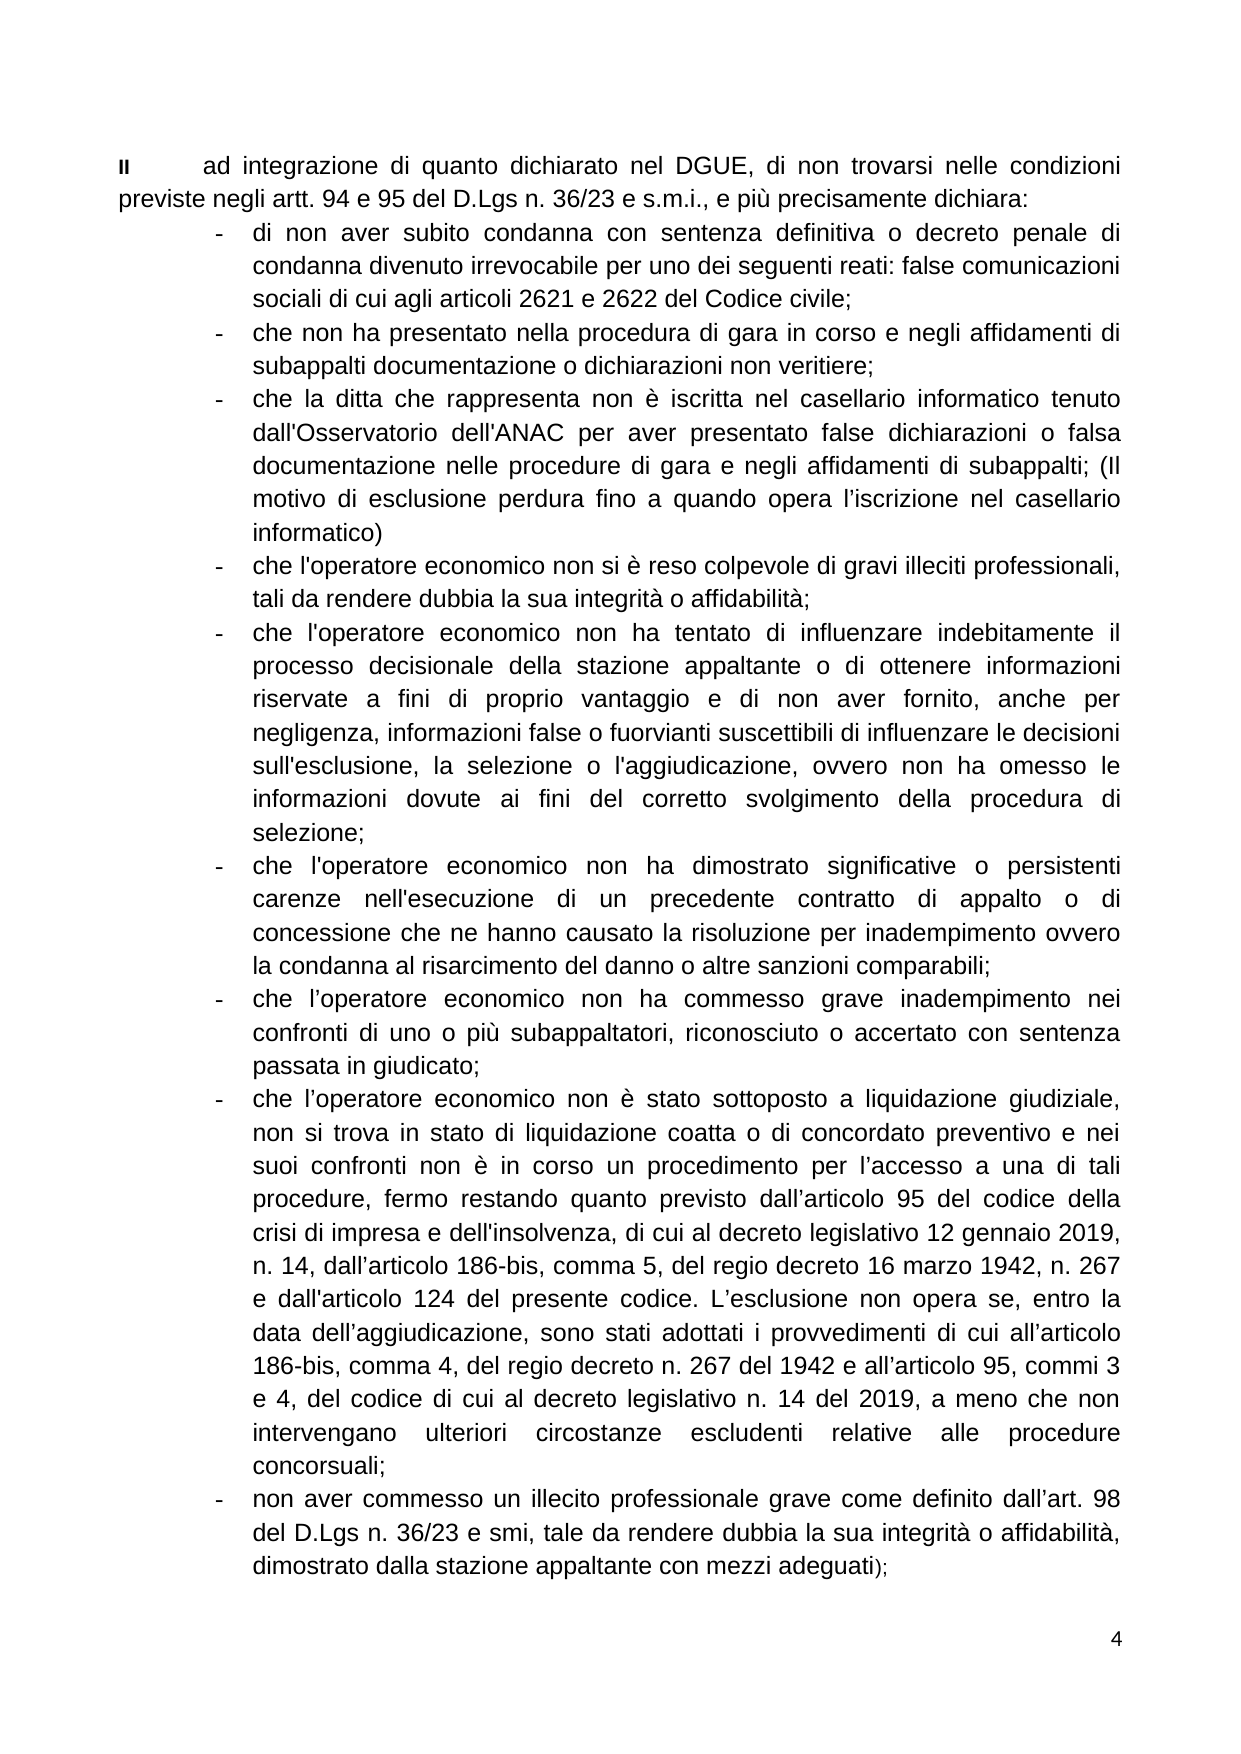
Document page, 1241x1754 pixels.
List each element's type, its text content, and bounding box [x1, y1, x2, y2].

list che la ditta che rappresenta non è iscritta nel casellario informatico tenuto dall'Osservatorio dell'ANAC per aver presentato false dichiarazioni o falsa documentazione nelle procedure di gara e negli affidamenti di subappalti; (Il motivo di esclusione perdura fino a quando opera l’iscrizione nel casellario informatico) [215, 381, 1122, 548]
text II ad integrazione di quanto dichiarato nel DGUE, di non trovarsi nelle condizioni previste negli artt. 94 e 95 del D.Lgs n. 36/23 e s.m.i., e più precisamente dichiara: [118, 148, 1122, 214]
list che l'operatore economico non ha tentato di influenzare indebitamente il processo decisionale della stazione appaltante o di ottenere informazioni riservate a fini di proprio vantaggio e di non aver fornito, anche per negligenza, informazioni false o fuorvianti suscettibili di influenzare le decisioni sull'esclusione, la selezione o l'aggiudicazione, ovvero non ha omesso le informazioni dovute ai fini del corretto svolgimento della procedura di selezione; [215, 614, 1122, 848]
list non aver commesso un illecito professionale grave come definito dall’art. 98 del D.Lgs n. 36/23 e smi, tale da rendere dubbia la sua integrità o affidabilità, dimostrato dalla stazione appaltante con mezzi adeguati); [215, 1481, 1122, 1581]
list che l'operatore economico non ha dimostrato significative o persistenti carenze nell'esecuzione di un precedente contratto di appalto o di concessione che ne hanno causato la risoluzione per inadempimento ovvero la condanna al risarcimento del danno o altre sanzioni comparabili; [215, 848, 1122, 981]
list che l'operatore economico non si è reso colpevole di gravi illeciti professionali, tali da rendere dubbia la sua integrità o affidabilità; [215, 548, 1122, 614]
list che l’operatore economico non è stato sottoposto a liquidazione giudiziale, non si trova in stato di liquidazione coatta o di concordato preventivo e nei suoi confronti non è in corso un procedimento per l’accesso a una di tali procedure, fermo restando quanto previsto dall’articolo 95 del codice della crisi di impresa e dell'insolvenza, di cui al decreto legislativo 12 gennaio 2019, n. 14, dall’articolo 186-bis, comma 5, del regio decreto 16 marzo 1942, n. 267 e dall'articolo 124 del presente codice. L’esclusione non opera se, entro la data dell’aggiudicazione, sono stati adottati i provvedimenti di cui all’articolo 186-bis, comma 4, del regio decreto n. 267 del 1942 e all’articolo 95, commi 3 e 4, del codice di cui al decreto legislativo n. 14 del 2019, a meno che non intervengano ulteriori circostanze escludenti relative alle procedure concorsuali; [215, 1081, 1122, 1481]
list che non ha presentato nella procedura di gara in corso e negli affidamenti di subappalti documentazione o dichiarazioni non veritiere; [215, 314, 1122, 381]
list di non aver subito condanna con sentenza definitiva o decreto penale di condanna divenuto irrevocabile per uno dei seguenti reati: false comunicazioni sociali di cui agli articoli 2621 e 2622 del Codice civile; [215, 214, 1122, 314]
list che l’operatore economico non ha commesso grave inadempimento nei confronti di uno o più subappaltatori, riconosciuto o accertato con sentenza passata in giudicato; [215, 981, 1122, 1081]
